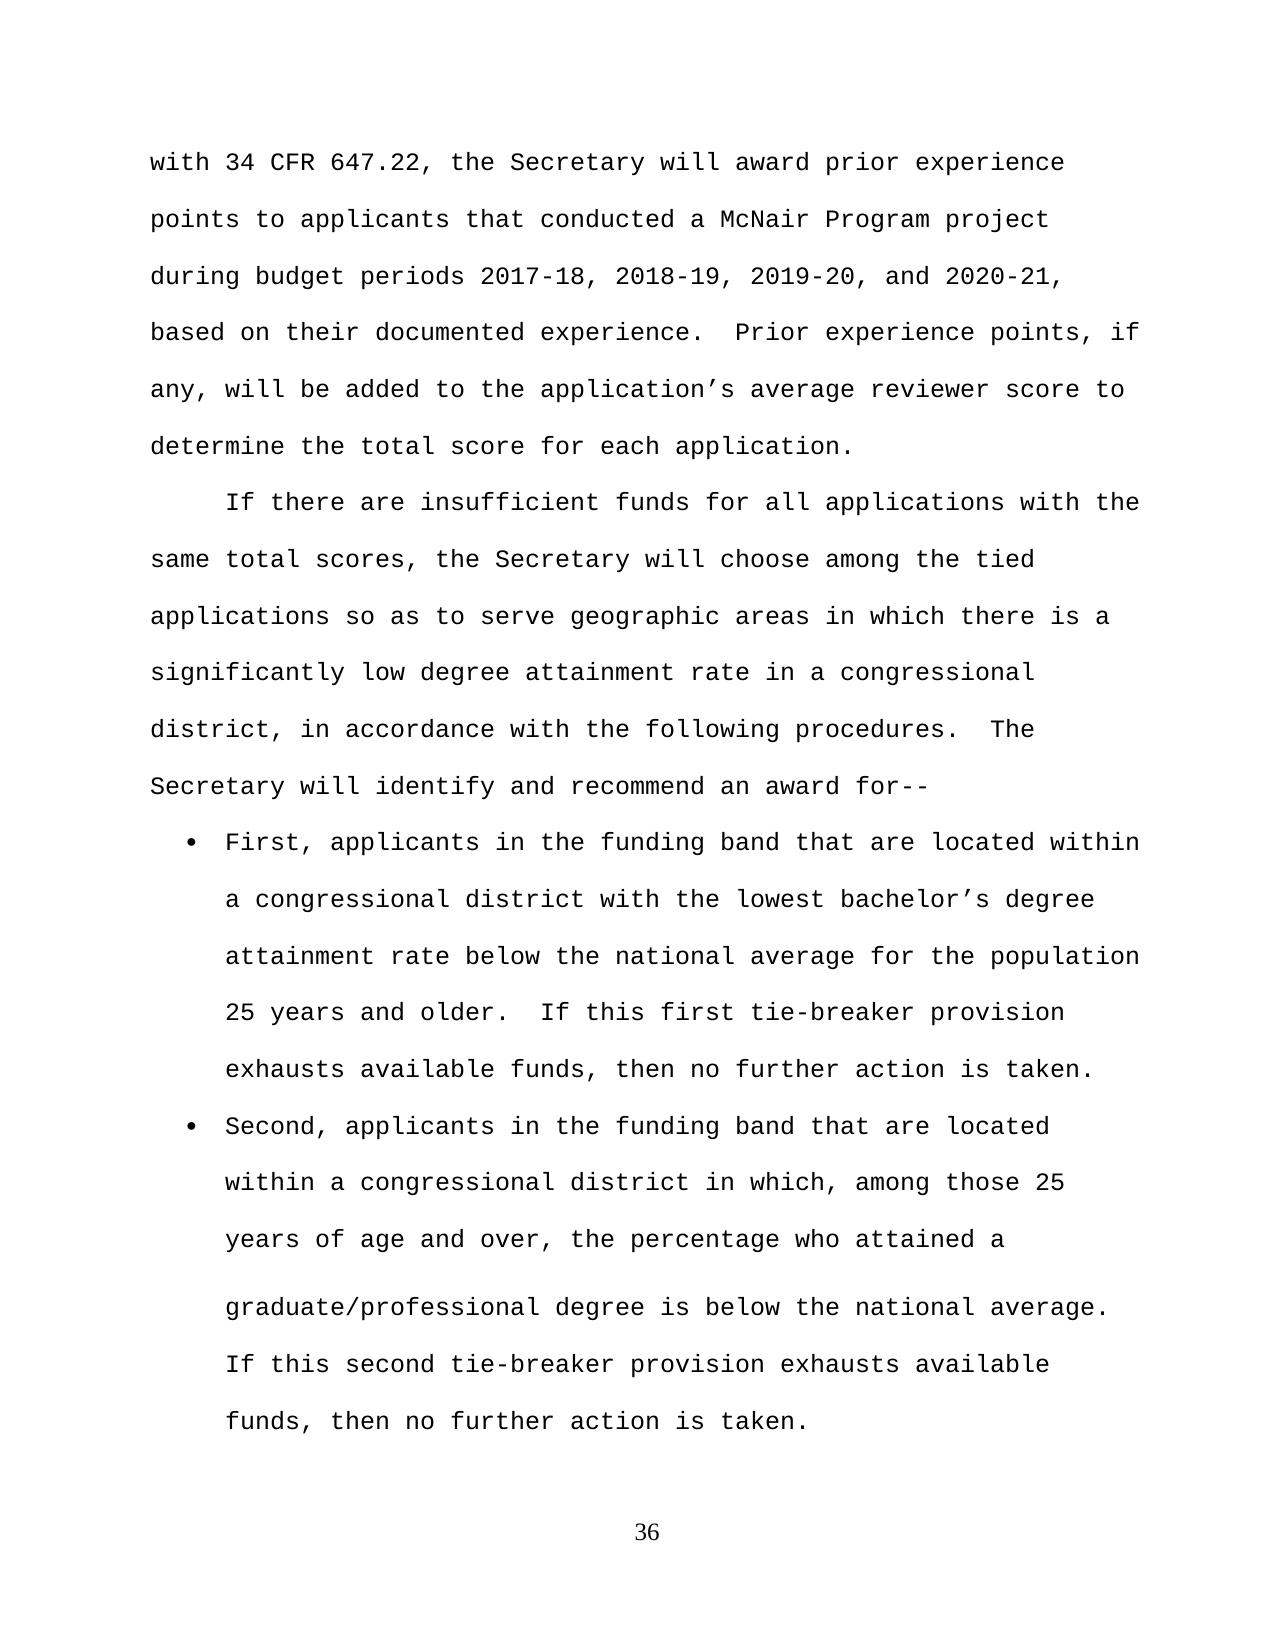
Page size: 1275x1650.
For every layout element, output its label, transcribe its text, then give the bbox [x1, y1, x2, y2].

list Second, applicants in the funding band that are located within a congressional district in which, among those 25 years of age and over, the percentage who attained a graduate/professional degree is below the national average. If this second tie-breaker provision exhausts available funds, then no further action is taken. [187, 1113, 1144, 1437]
list First, applicants in the funding band that are located within a congressional district with the lowest bachelor’s degree attainment rate below the national average for the population 25 years and older. If this first tie-breaker provision exhausts available funds, then no further action is taken. [187, 830, 1144, 1085]
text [150, 150, 1144, 462]
text If there are insufficient funds for all applications with the same total scores, the Secretary will choose among the tied applications so as to serve geographic areas in which there is a significantly low degree attainment rate in a congressional district, in accordance with the following procedures. The Secretary will identify and recommend an award for-- [150, 490, 1144, 802]
